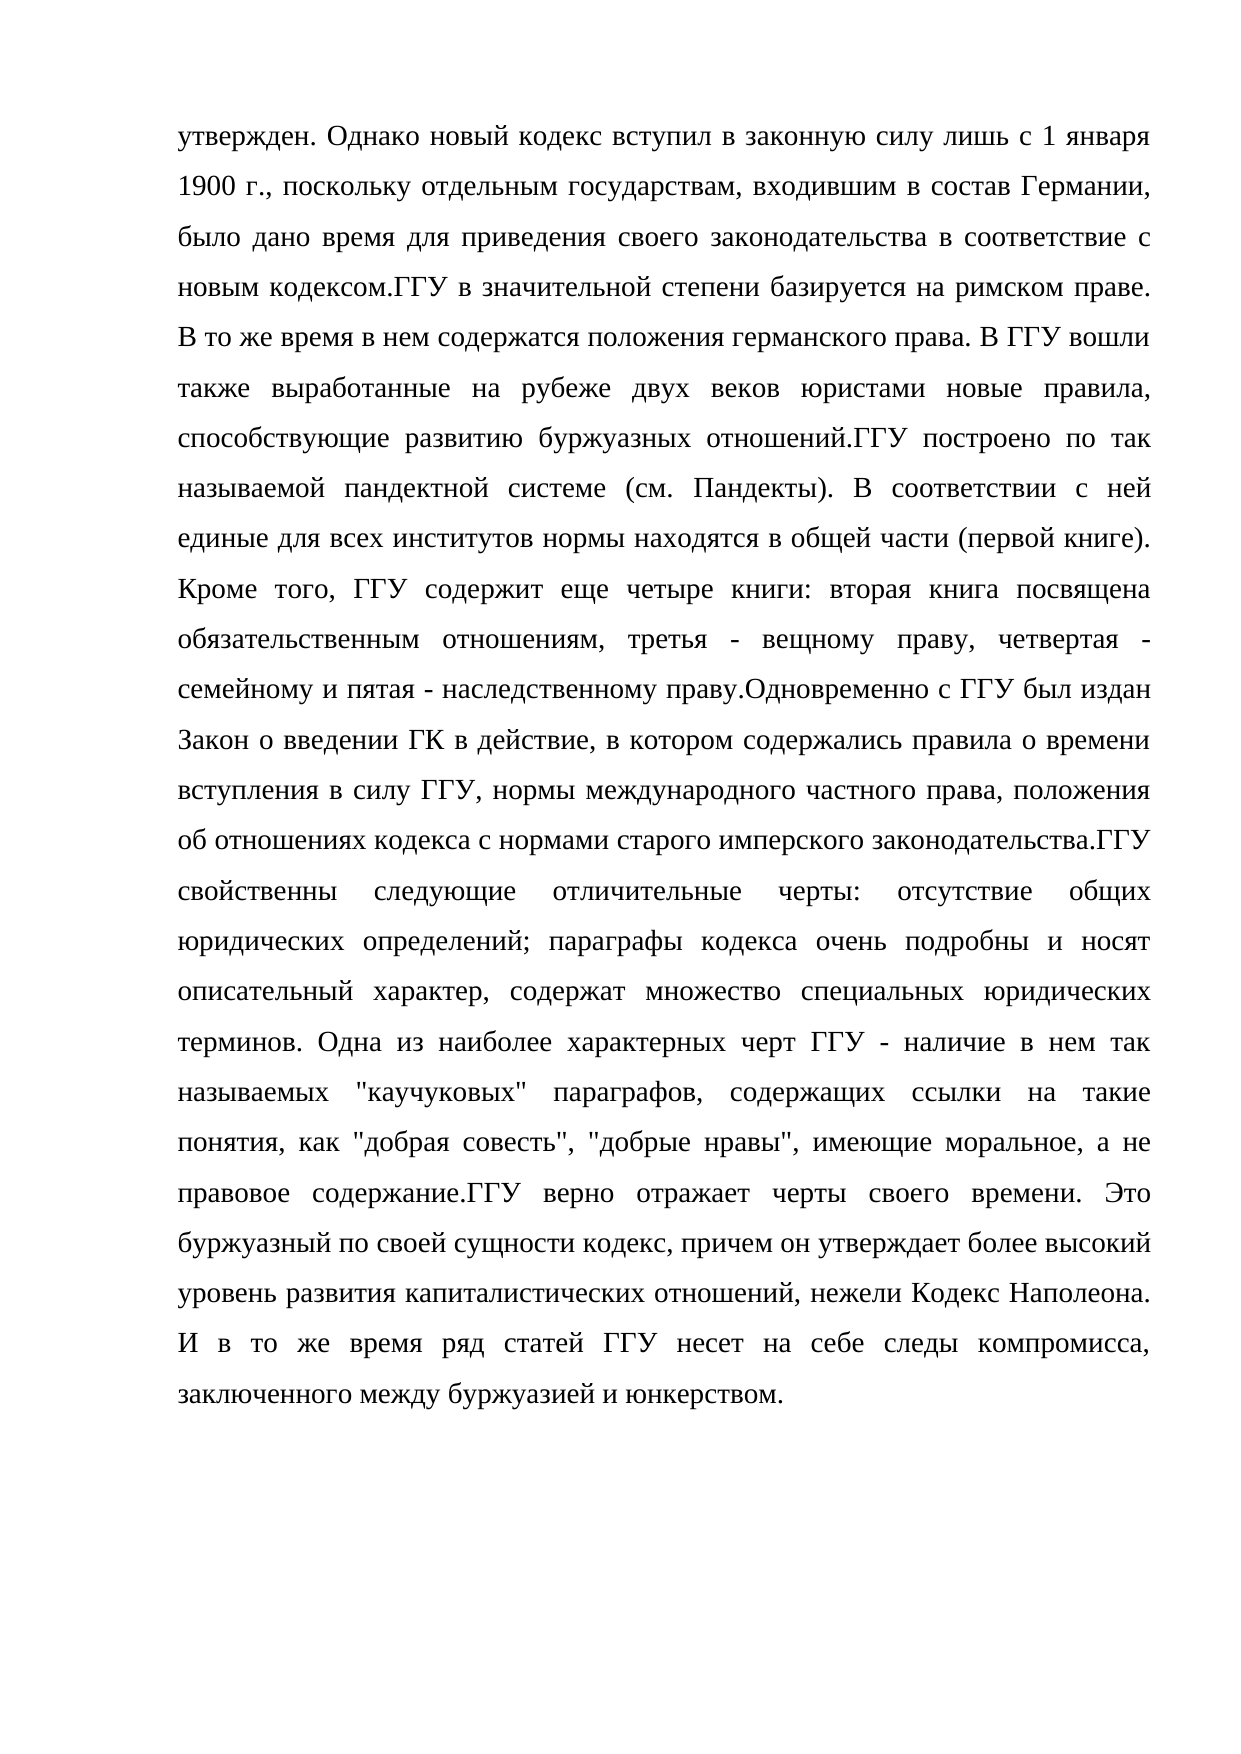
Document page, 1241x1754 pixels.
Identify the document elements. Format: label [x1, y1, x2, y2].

text [177, 118, 1152, 1409]
